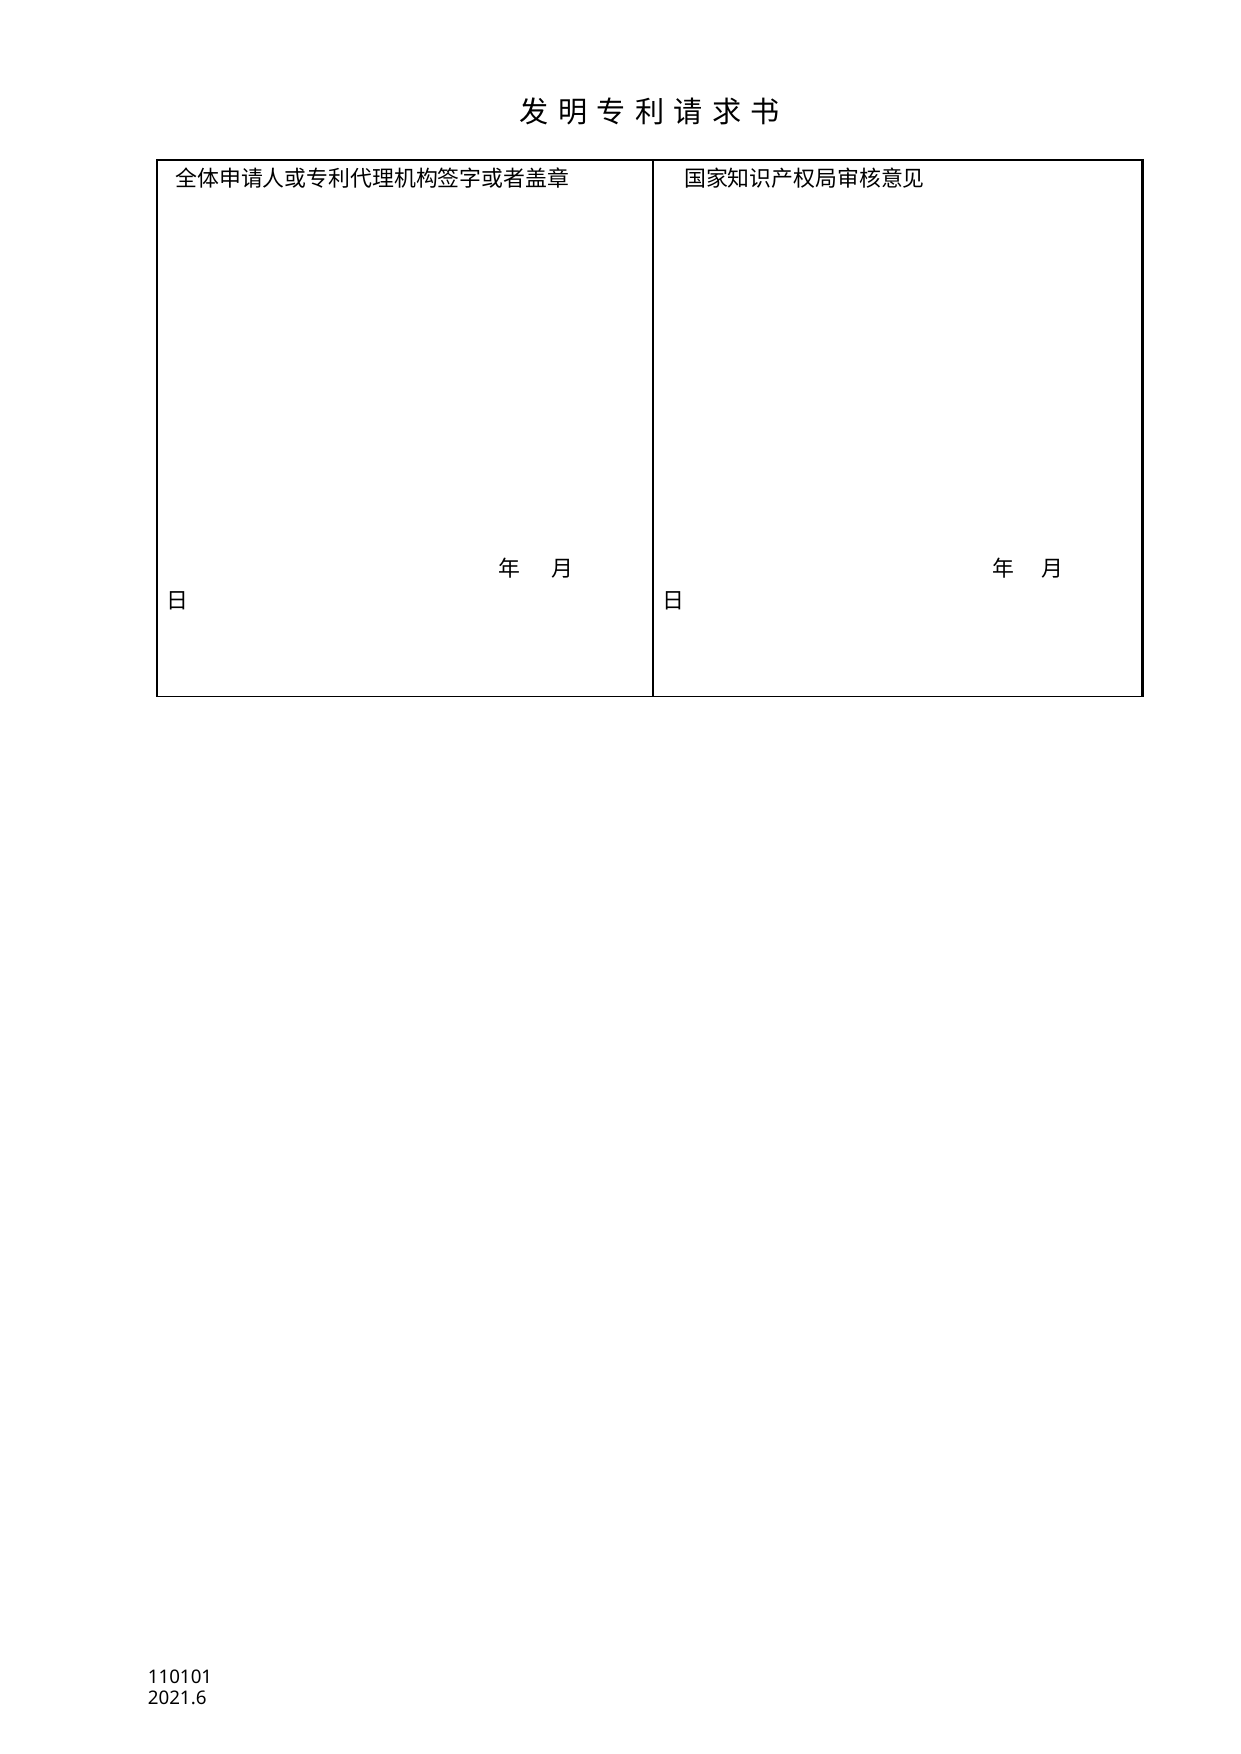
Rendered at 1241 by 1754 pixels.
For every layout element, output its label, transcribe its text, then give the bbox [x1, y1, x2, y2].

table_cell 全体申请人或专利代理机构签字或者盖章 年 月 日 [158, 161, 652, 696]
table_cell 国家知识产权局审核意见 年 月 日 [654, 161, 1141, 696]
